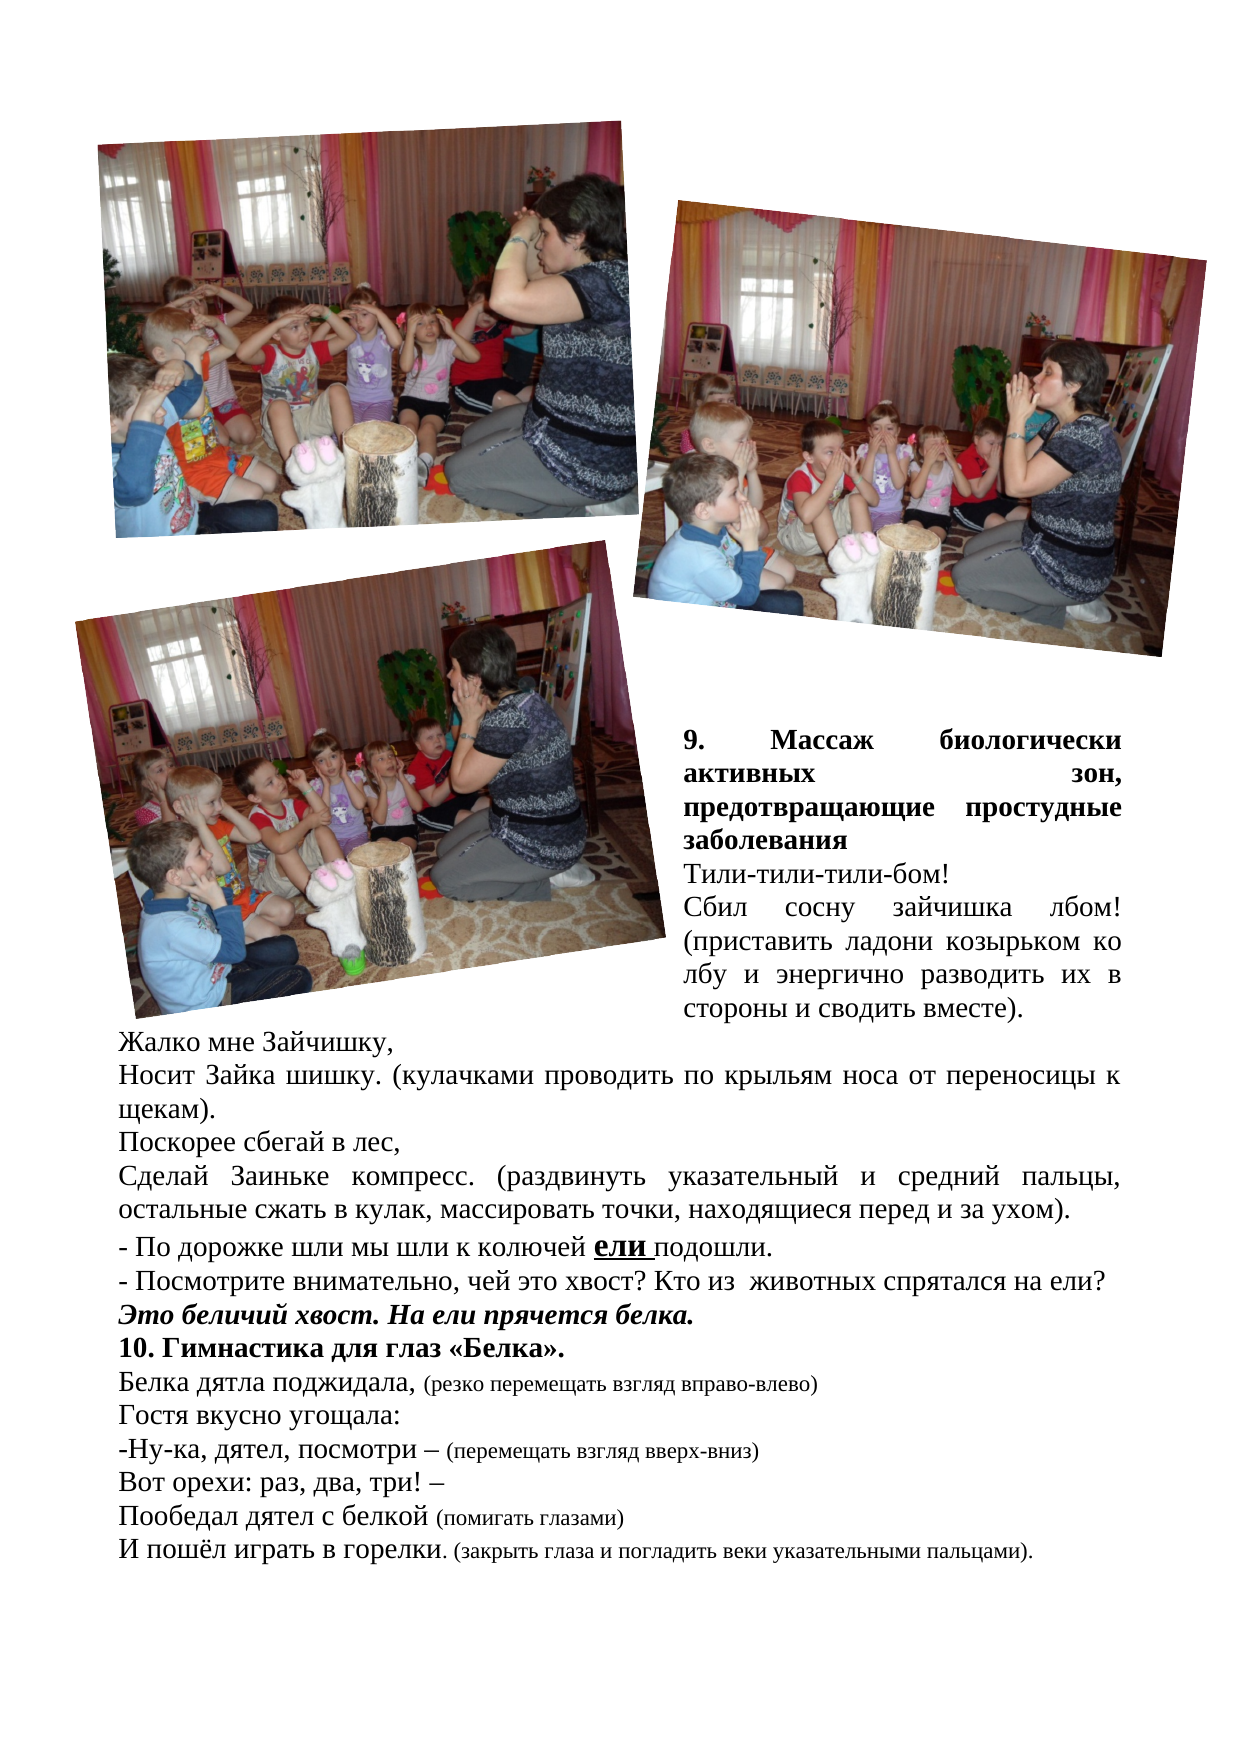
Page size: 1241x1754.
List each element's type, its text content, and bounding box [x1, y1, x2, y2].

text И пошёл играть в горелки. (закрыть глаза и погладить веки указательными пальцами). [118, 1532, 1122, 1565]
text Пообедал дятел с белкой (помигать глазами) [118, 1498, 1122, 1532]
picture [98, 121, 639, 538]
text - По дорожке шли мы шли к колючей ели подошли. [118, 1225, 1122, 1263]
text 10. Гимнастика для глаз «Белка». [118, 1330, 1122, 1364]
picture [634, 200, 1206, 657]
text Носит Зайка шишку. (кулачками проводить по крыльям носа от переносицы к щекам). [118, 1057, 1122, 1124]
text Гостя вкусно угощала: [118, 1397, 1122, 1431]
text Белка дятла поджидала, (резко перемещать взгляд вправо-влево) [118, 1364, 1122, 1397]
text 9. Массаж биологически активных зон, предотвращающие простудные заболевания [634, 722, 1122, 856]
text -Ну-ка, дятел, посмотри – (перемещать взгляд вверх-вниз) [118, 1431, 1122, 1464]
text Тили-тили-тили-бом! [654, 856, 1122, 889]
text Сделай Заиньке компресс. (раздвинуть указательный и средний пальцы, остальные сжать в кулак, массировать точки, находящиеся перед и за ухом). [118, 1158, 1122, 1225]
text Жалко мне Зайчишку, [118, 1024, 1122, 1057]
text Вот орехи: раз, два, три! – [118, 1464, 1122, 1498]
text - Посмотрите внимательно, чей это хвост? Кто из животных спрятался на ели? [118, 1263, 1122, 1297]
text Сбил сосну зайчишка лбом! (приставить ладони козырьком ко лбу и энергично разводить их в стороны и сводить вместе). [118, 889, 1122, 1024]
text Поскорее сбегай в лес, [118, 1124, 1122, 1158]
text Это беличий хвост. На ели прячется белка. [118, 1297, 1122, 1330]
picture [76, 540, 665, 1019]
